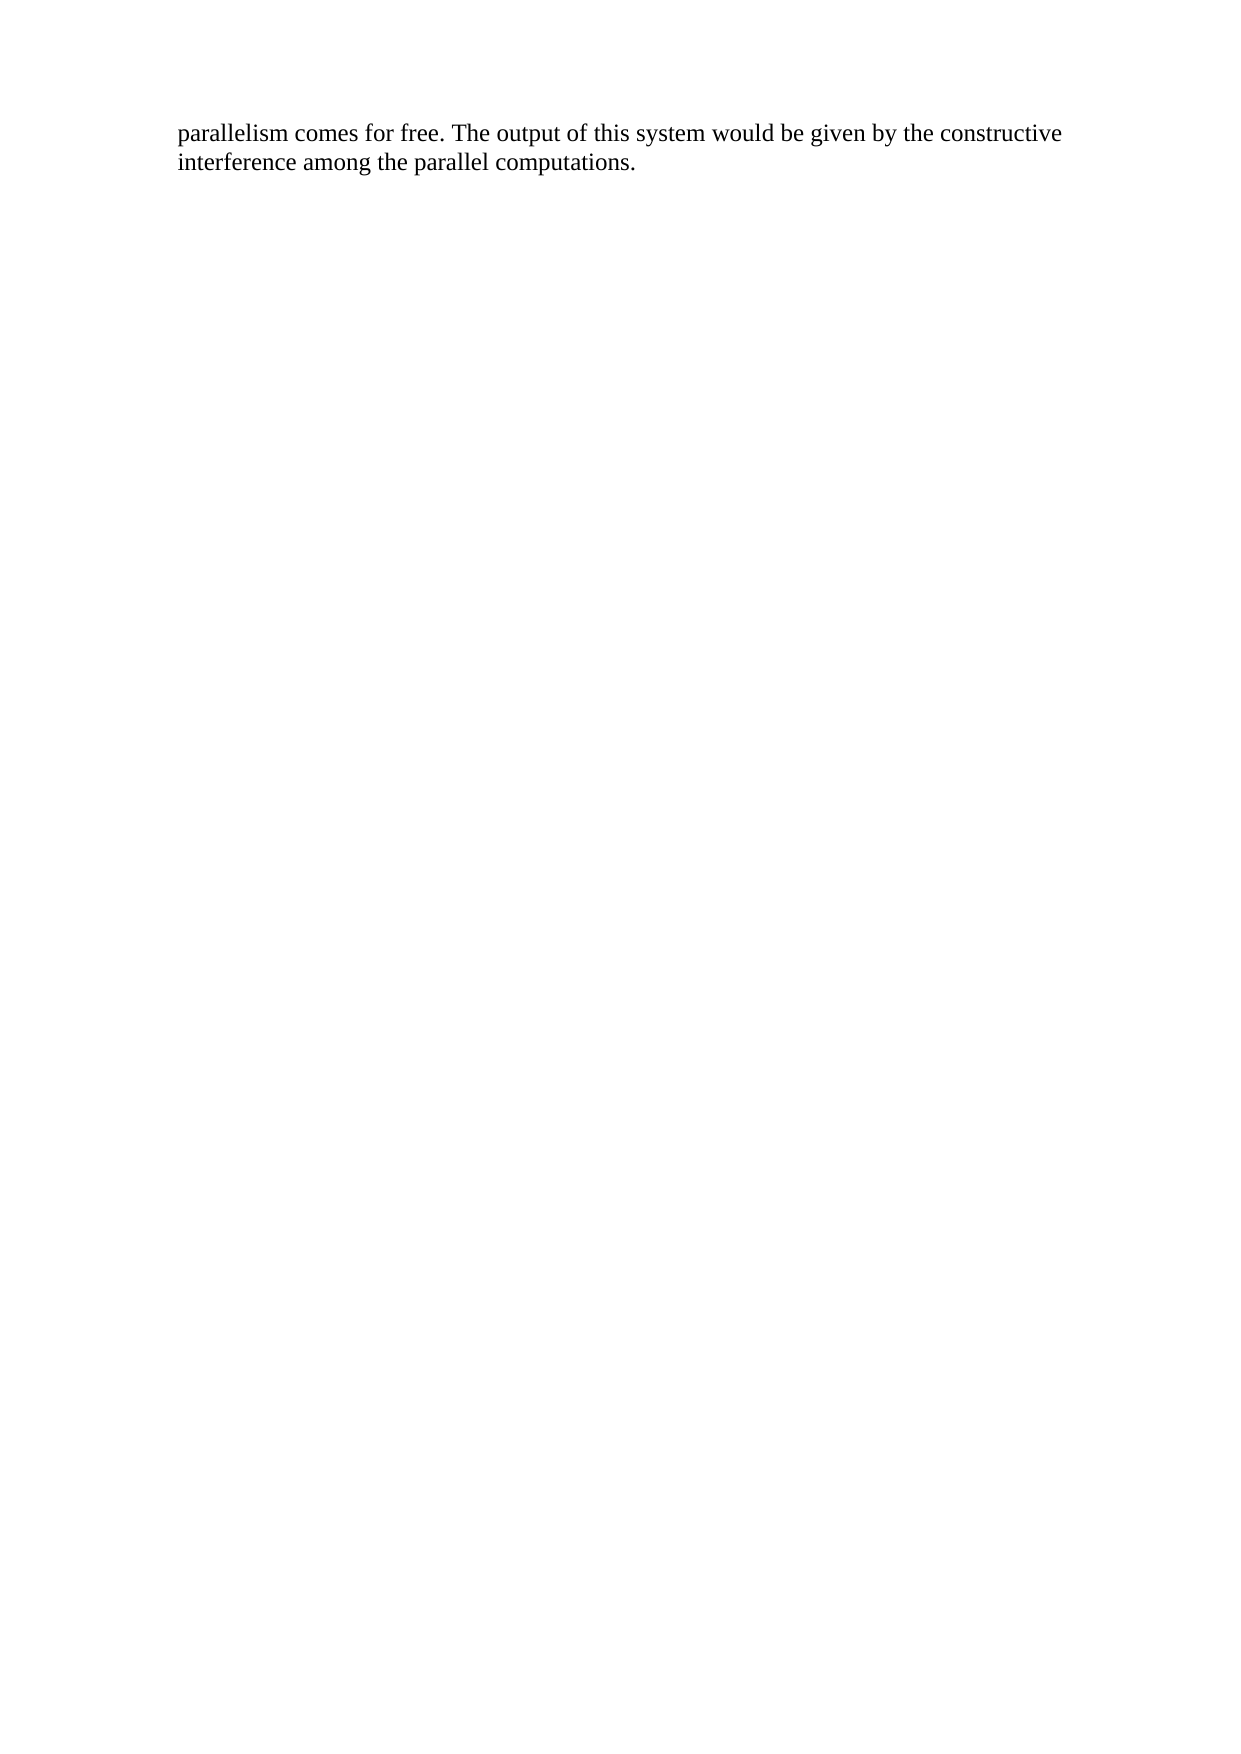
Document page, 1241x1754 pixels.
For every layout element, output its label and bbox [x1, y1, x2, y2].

text [177, 118, 1152, 176]
